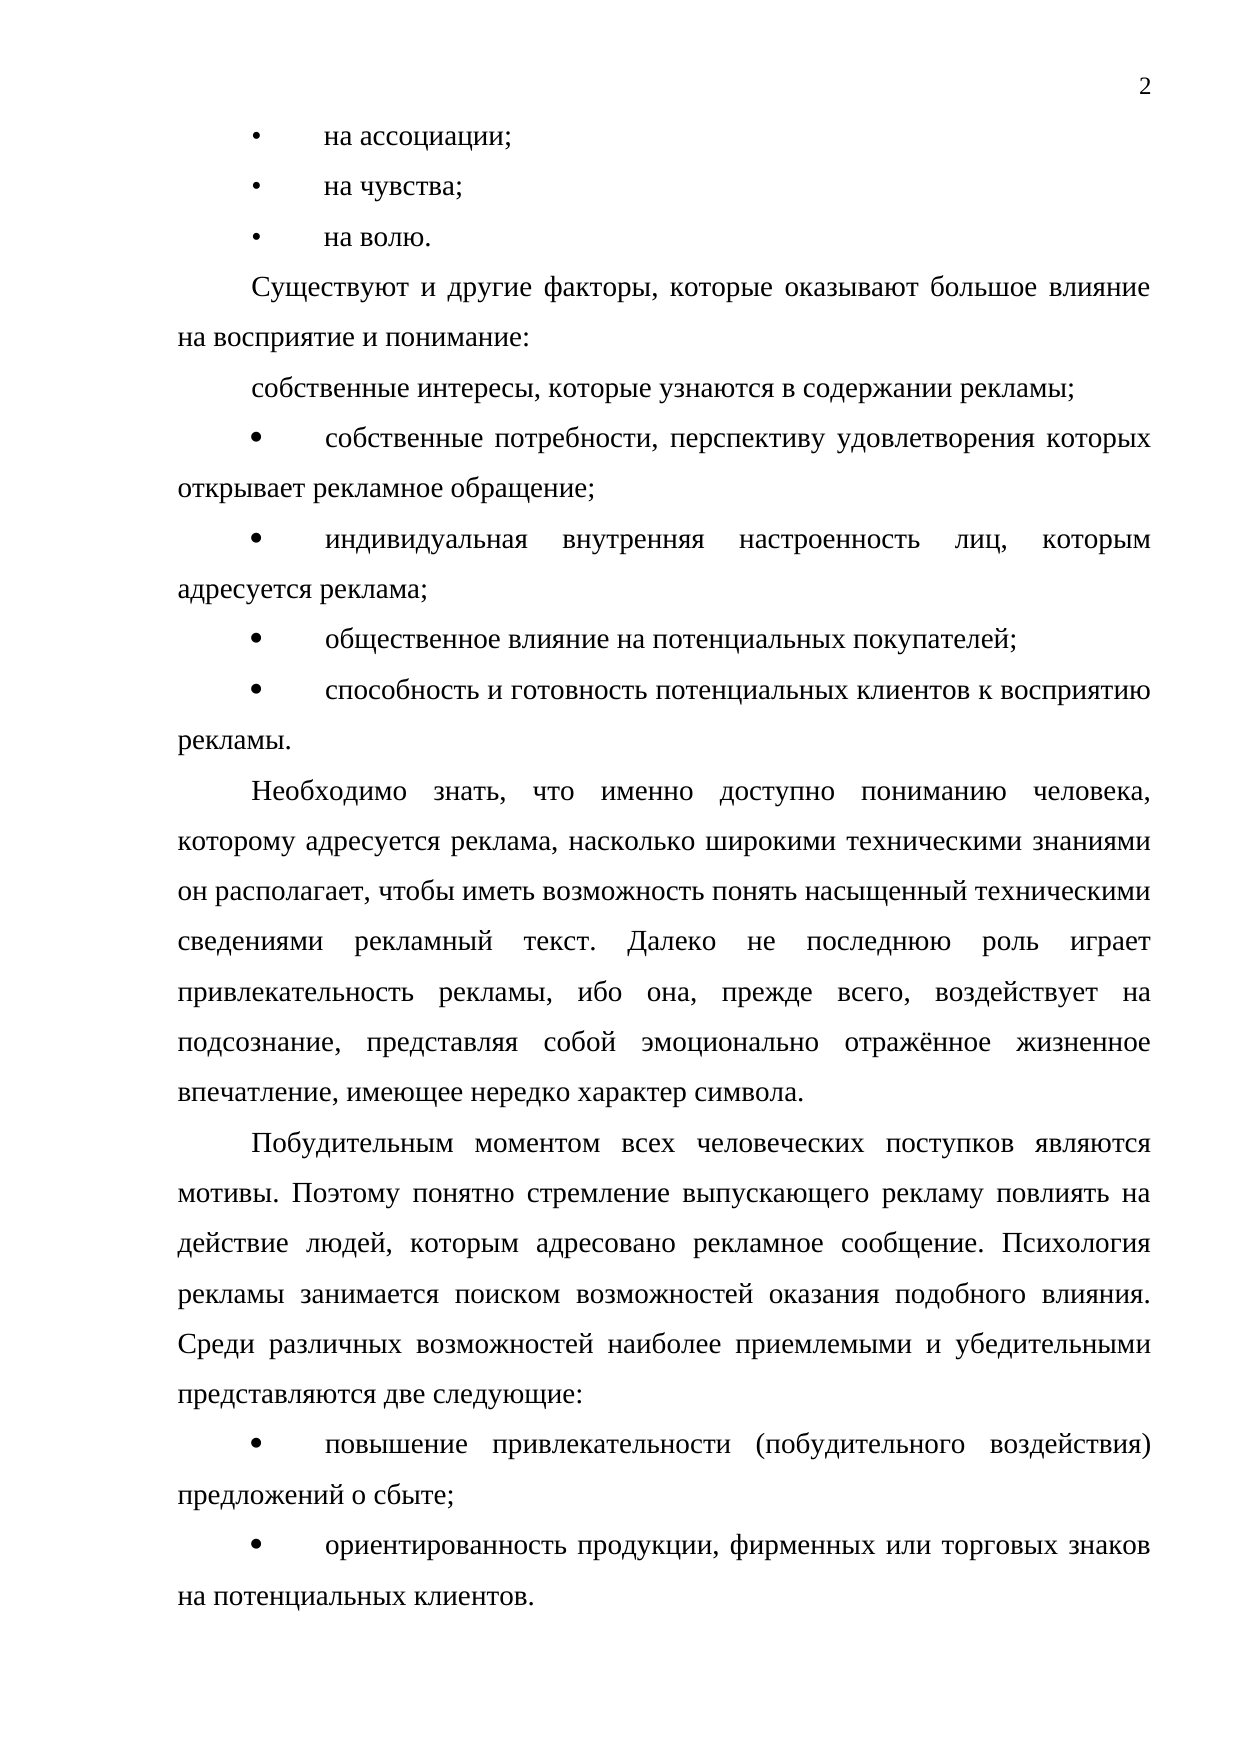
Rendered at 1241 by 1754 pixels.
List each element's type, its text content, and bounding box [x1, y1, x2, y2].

text Существуют и другие факторы, которые оказывают большое влияние на восприятие и понимание: [177, 269, 1152, 353]
list индивидуальная внутренняя настроенность лиц, которым адресуется реклама; [177, 521, 1152, 605]
list на чувства; [177, 168, 1152, 202]
list общественное влияние на потенциальных покупателей; [177, 621, 1152, 655]
text собственные интересы, которые узнаются в содержании рекламы; [177, 370, 1152, 403]
text Побудительным моментом всех человеческих поступков являются мотивы. Поэтому понятно стремление выпускающего рекламу повлиять на действие людей, которым адресовано рекламное сообщение. Психология рекламы занимается поиском возможностей оказания подобного влияния. Среди различных возможностей наиболее приемлемыми и убедительными представляются две следующие: [177, 1125, 1152, 1410]
list на ассоциации; [177, 118, 1152, 152]
list собственные потребности, перспективу удовлетворения которых открывает рекламное обращение; [177, 420, 1152, 504]
text Необходимо знать, что именно доступно пониманию человека, которому адресуется реклама, насколько широкими техническими знаниями он располагает, чтобы иметь возможность понять насыщенный техническими сведениями рекламный текст. Далеко не последнюю роль играет привлекательность рекламы, ибо она, прежде всего, воздействует на подсознание, представляя собой эмоционально отражённое жизненное впечатление, имеющее нередко характер символа. [177, 773, 1152, 1108]
list повышение привлекательности (побудительного воздействия) предложений о сбыте; [177, 1427, 1152, 1511]
list ориентированность продукции, фирменных или торговых знаков на потенциальных клиентов. [177, 1527, 1152, 1611]
list способность и готовность потенциальных клиентов к восприятию рекламы. [177, 672, 1152, 756]
list на волю. [177, 219, 1152, 252]
